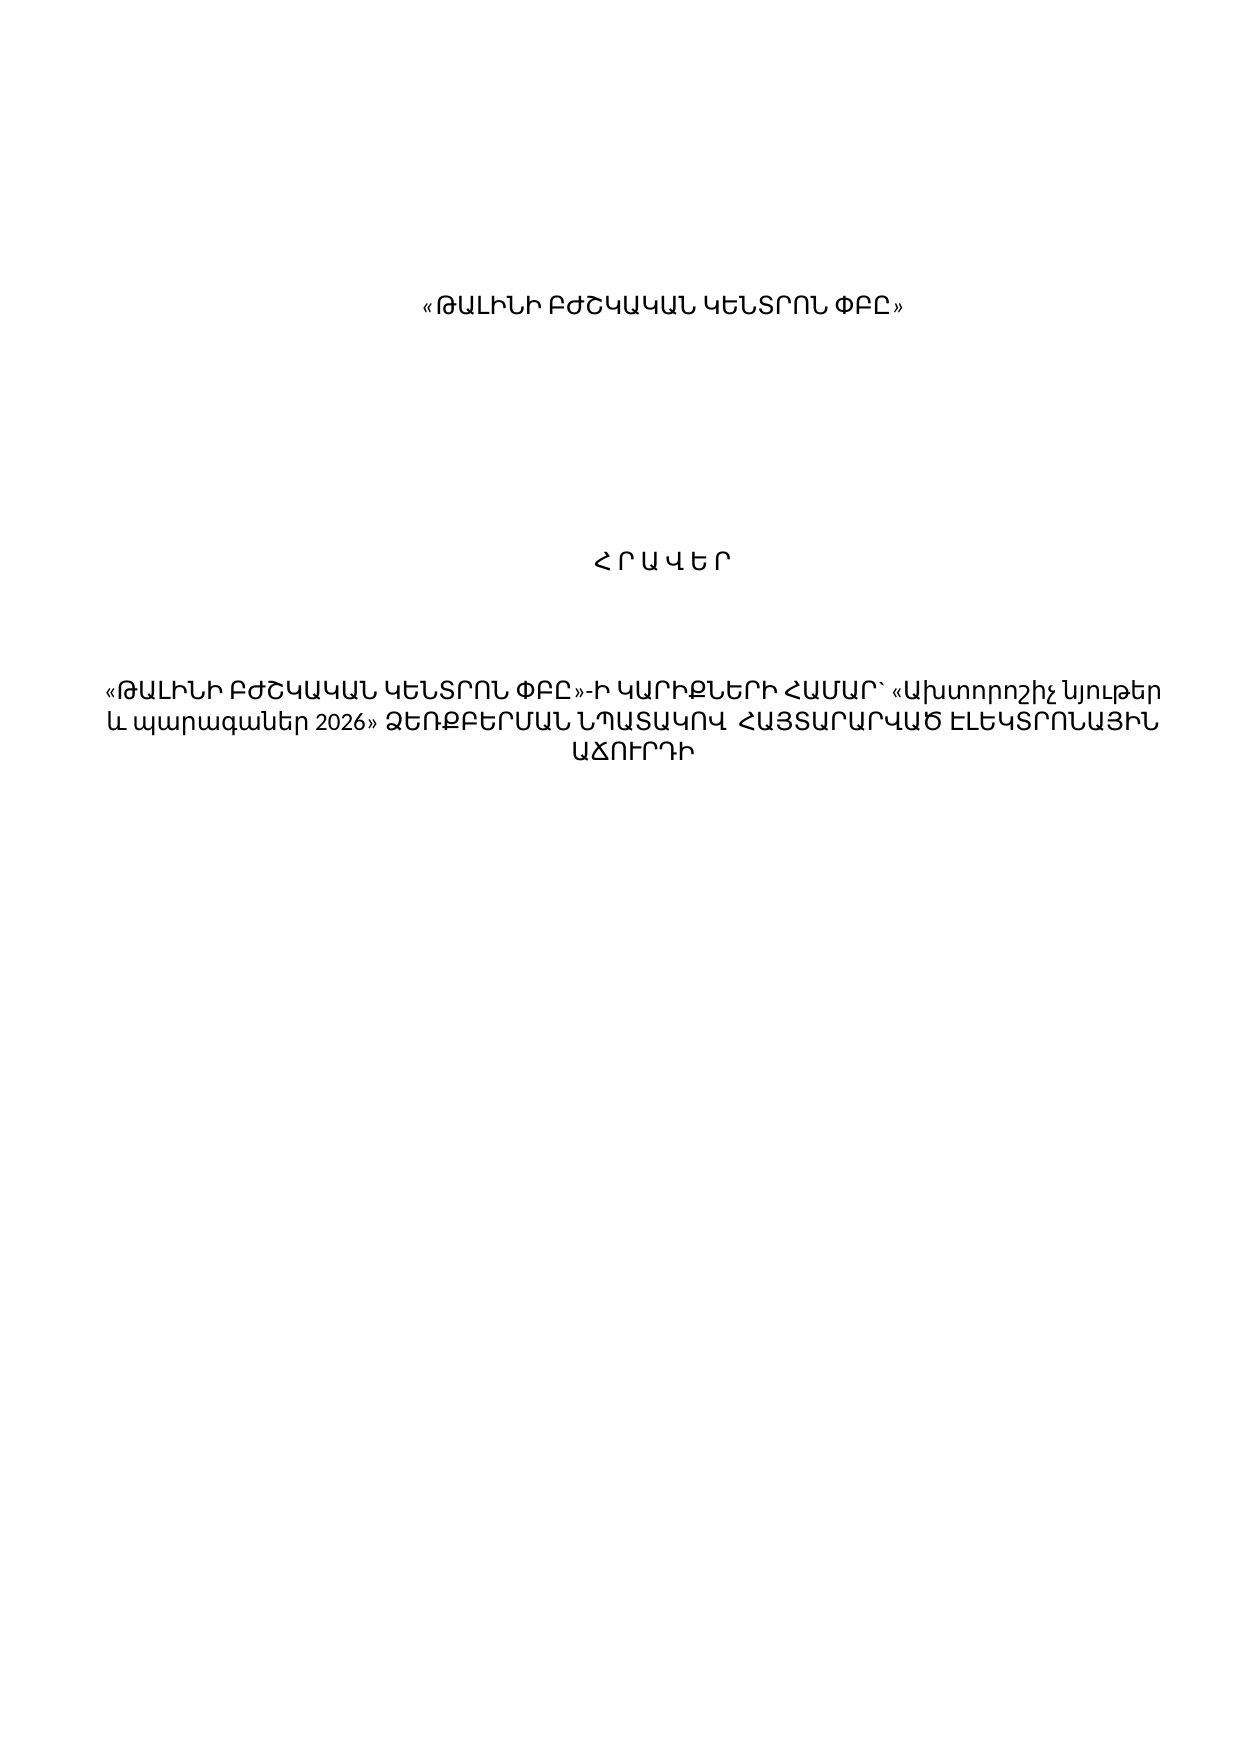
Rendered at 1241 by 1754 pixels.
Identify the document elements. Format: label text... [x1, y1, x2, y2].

text Հ Ր Ա Վ Ե Ր [94, 546, 1172, 577]
text «ԹԱԼԻՆԻ ԲԺՇԿԱԿԱՆ ԿԵՆՏՐՈՆ ՓԲԸ»-Ի ԿԱՐԻՔՆԵՐԻ ՀԱՄԱՐ` «Ախտորոշիչ նյութեր և պարագաներ 2026» ՁԵՌՔԲԵՐՄԱՆ ՆՊԱՏԱԿՈՎ ՀԱՅՏԱՐԱՐՎԱԾ ԷԼԵԿՏՐՈՆԱՅԻՆ ԱՃՈՒՐԴԻ [94, 676, 1172, 767]
text « ԹԱԼԻՆԻ ԲԺՇԿԱԿԱՆ ԿԵՆՏՐՈՆ ՓԲԸ» [94, 290, 1172, 321]
